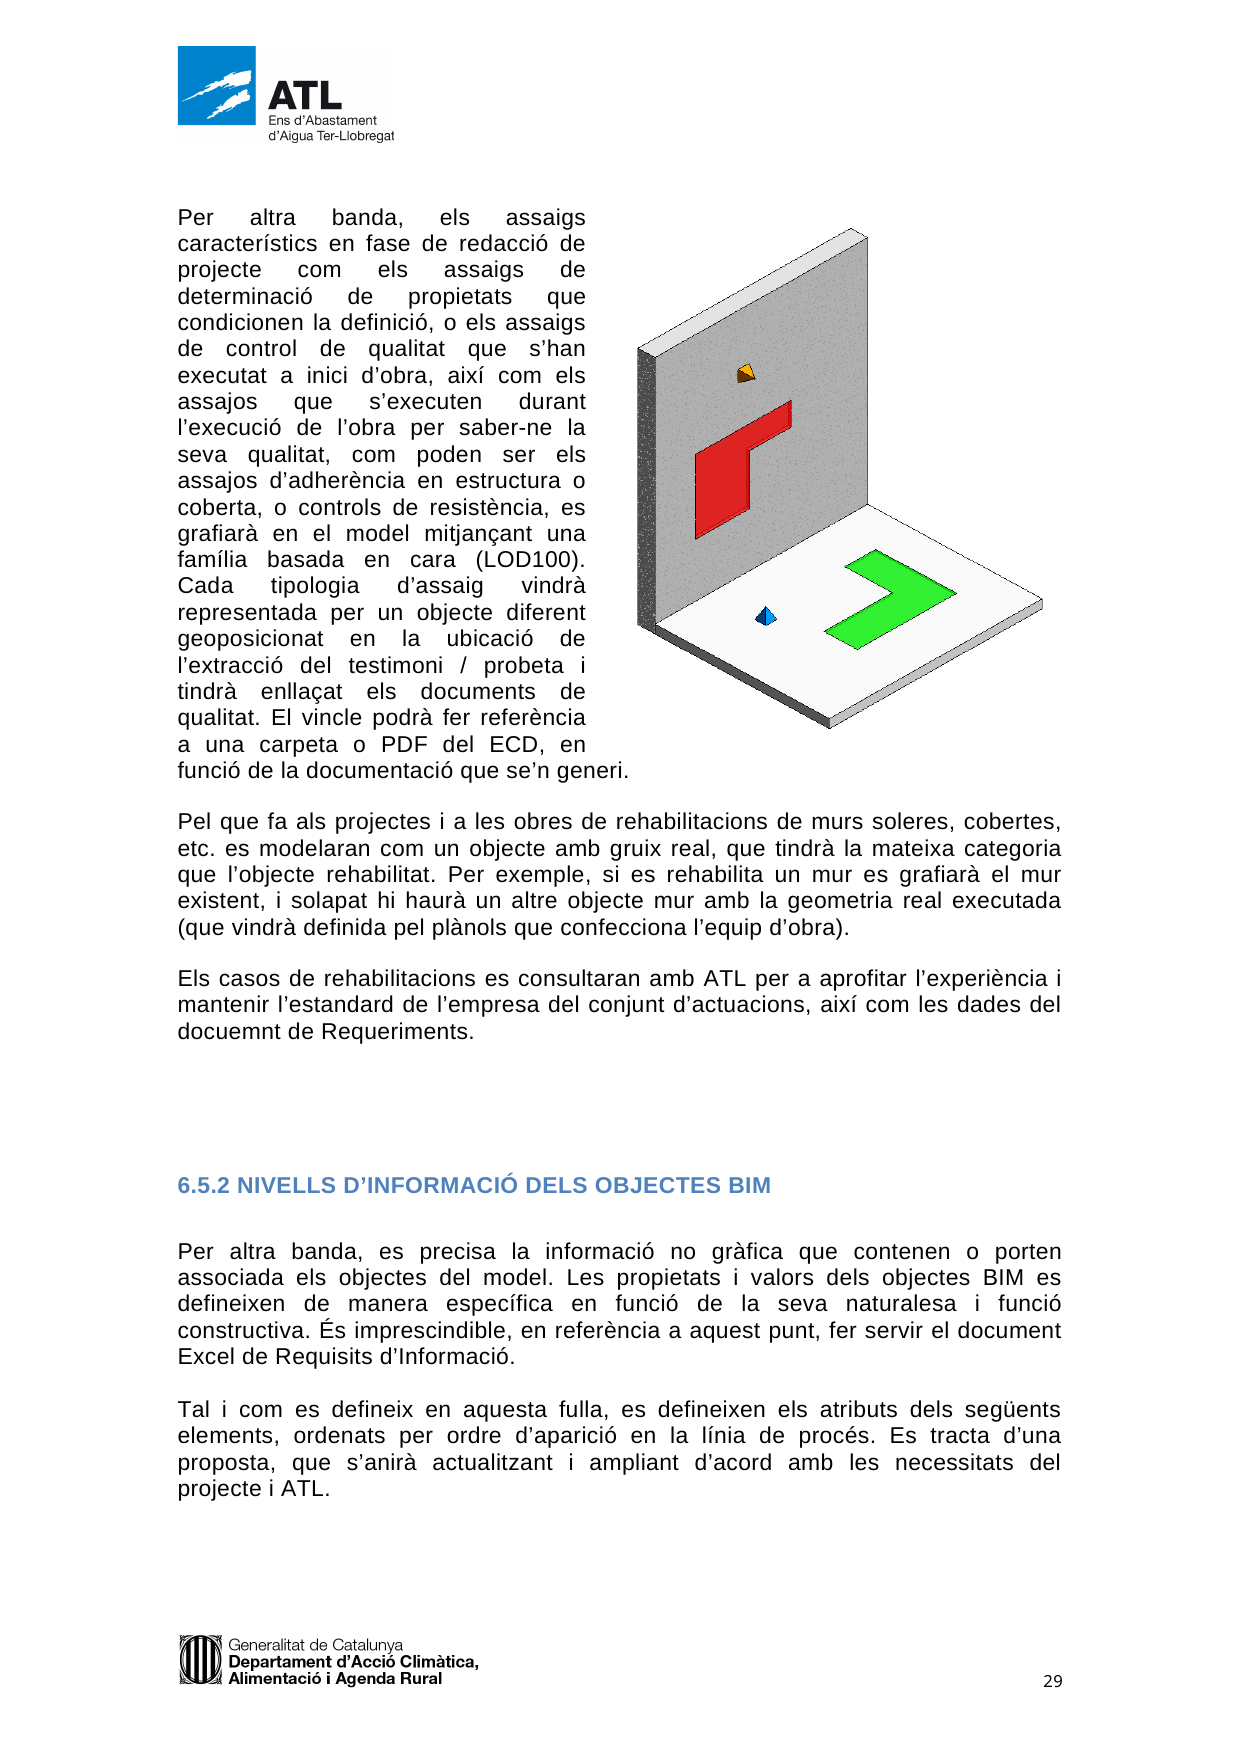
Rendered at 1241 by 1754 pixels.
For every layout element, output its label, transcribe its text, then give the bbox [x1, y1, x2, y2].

subtitle 6.5.2 NIVELLS D’INFORMACIÓ DELS OBJECTES BIM [177, 1172, 1063, 1198]
text Per altra banda, es precisa la informació no gràfica que contenen o porten associada els objectes del model. Les propietats i valors dels objectes BIM es defineixen de manera específica en funció de la seva naturalesa i funció constructiva. És imprescindible, en referència a aquest punt, fer servir el document Excel de Requisits d’Informació. [177, 1238, 1063, 1369]
text Els casos de rehabilitacions es consultaran amb ATL per a aprofitar l’experiència i mantenir l’estandard de l’empresa del conjunt d’actuacions, així com les dades del docuemnt de Requeriments. [177, 965, 1063, 1044]
picture [177, 1634, 481, 1688]
text Pel que fa als projectes i a les obres de rehabilitacions de murs soleres, cobertes, etc. es modelaran com un objecte amb gruix real, que tindrà la mateixa categoria que l’objecte rehabilitat. Per exemple, si es rehabilita un mur es grafiarà el mur existent, i solapat hi haurà un altre objecte mur amb la geometria real executada (que vindrà definida pel plànols que confecciona l’equip d’obra). [177, 808, 1063, 940]
text Tal i com es defineix en aquesta fulla, es defineixen els atributs dels següents elements, ordenats per ordre d’aparició en la línia de procés. Es tracta d’una proposta, que s’anirà actualitzant i ampliant d’acord amb les necessitats del projecte i ATL. [177, 1396, 1063, 1501]
picture [177, 46, 394, 143]
picture [605, 207, 1057, 741]
